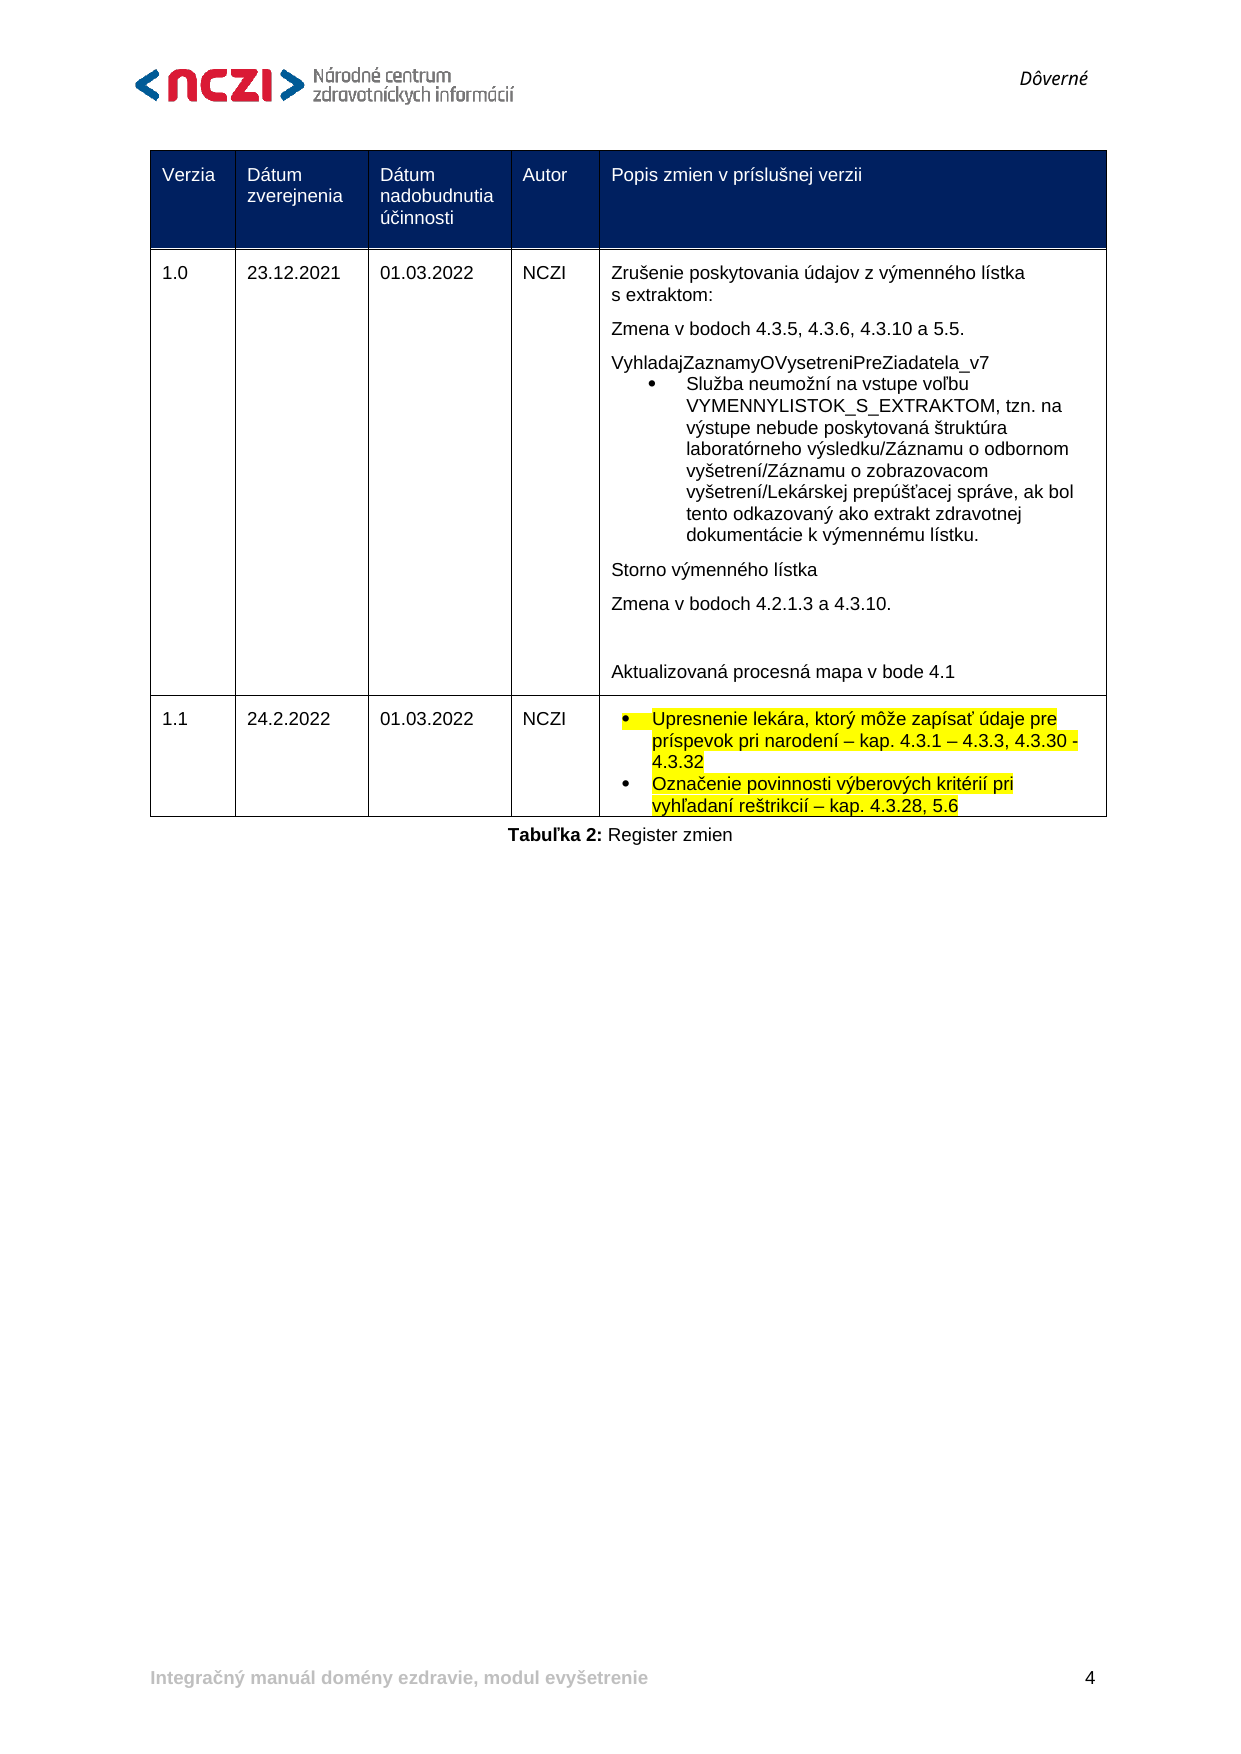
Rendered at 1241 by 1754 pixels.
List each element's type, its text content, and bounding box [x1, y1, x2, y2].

text Tabuľka 2: Register zmien [150, 823, 1090, 845]
table_header Autor [512, 151, 599, 248]
table_header Verzia [151, 151, 235, 248]
table_cell 01.03.2022 [369, 250, 511, 694]
table_cell Upresnenie lekára, ktorý môže zapísať údaje pre príspevok pri narodení – kap. 4.3.1 – 4.3.3, 4.3.30 - 4.3.32 Označenie povinnosti výberových kritérií pri vyhľadaní reštrikcií – kap. 4.3.28, 5.6 [600, 696, 1106, 816]
table_cell NCZI [512, 250, 599, 694]
table_cell NCZI [512, 696, 599, 816]
table_cell 24.2.2022 [236, 696, 368, 816]
table_header Dátum nadobudnutia účinnosti [369, 151, 511, 248]
table_cell 23.12.2021 [236, 250, 368, 694]
table_cell 01.03.2022 [369, 696, 511, 816]
picture [123, 53, 526, 118]
table_header Dátum zverejnenia [236, 151, 368, 248]
table_cell 1.1 [151, 696, 235, 816]
table_header Popis zmien v príslušnej verzii [600, 151, 1106, 248]
table_cell Zrušenie poskytovania údajov z výmenného lístka s extraktom: Zmena v bodoch 4.3.5, 4.3.6, 4.3.10 a 5.5. VyhladajZaznamyOVysetreniPreZiadatela_v7 Služba neumožní na vstupe voľbu VYMENNYLISTOK_S_EXTRAKTOM, tzn. na výstupe nebude poskytovaná štruktúra laboratórneho výsledku/Záznamu o odbornom vyšetrení/Záznamu o zobrazovacom vyšetrení/Lekárskej prepúšťacej správe, ak bol tento odkazovaný ako extrakt zdravotnej dokumentácie k výmennému lístku. Storno výmenného lístka Zmena v bodoch 4.2.1.3 a 4.3.10. Aktualizovaná procesná mapa v bode 4.1 [600, 250, 1106, 694]
table_cell 1.0 [151, 250, 235, 694]
